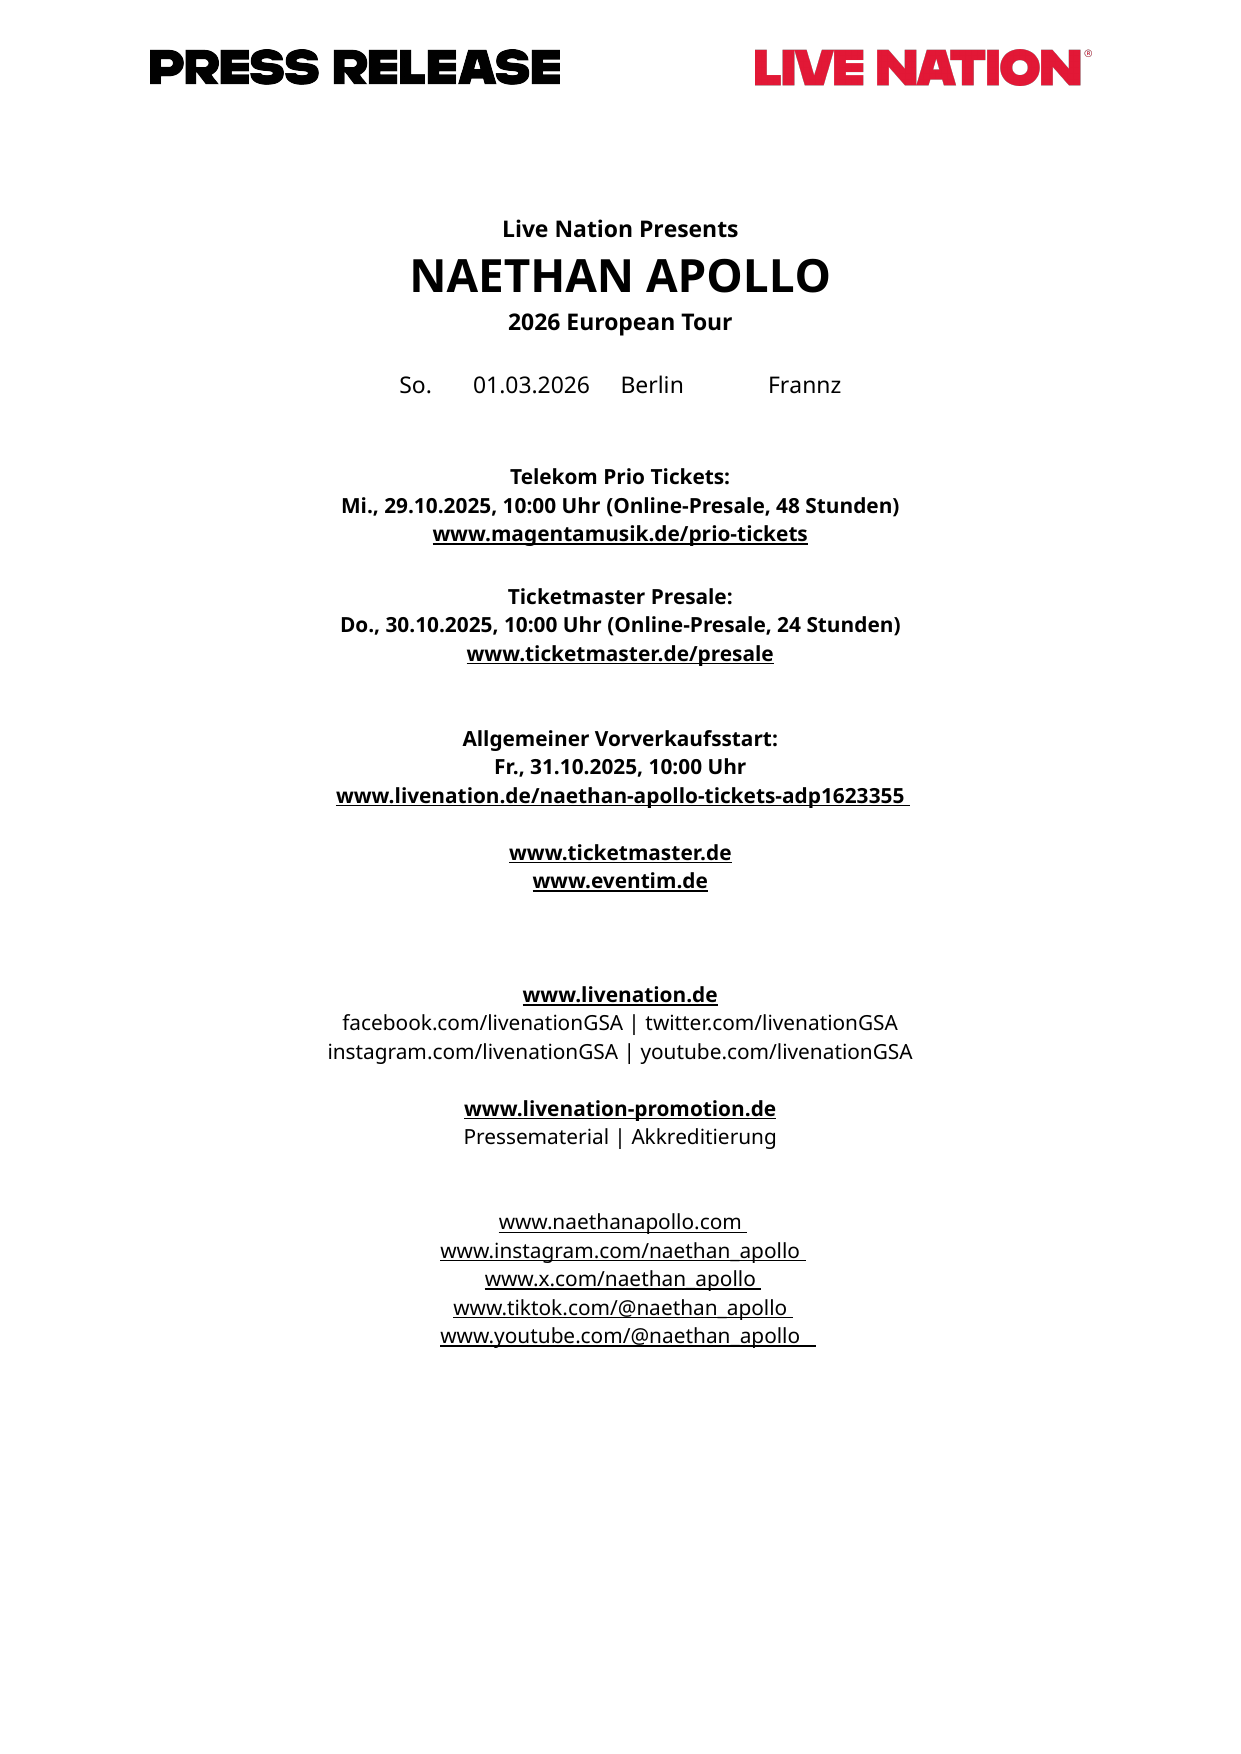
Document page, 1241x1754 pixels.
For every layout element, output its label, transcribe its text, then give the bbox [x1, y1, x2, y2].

text www.x.com/naethan_apollo [150, 1264, 1090, 1293]
subtitle Allgemeiner Vorverkaufsstart: [150, 724, 1090, 752]
text Ticketmaster Presale: [150, 582, 1090, 610]
text www.instagram.com/naethan_apollo [150, 1236, 1090, 1264]
text Live Nation Presents [150, 212, 1090, 244]
subtitle Telekom Prio Tickets: [150, 462, 1090, 491]
text So. 01.03.2026 Berlin Frannz [150, 369, 1090, 400]
picture [150, 49, 560, 85]
text Fr., 31.10.2025, 10:00 Uhr [150, 752, 1090, 781]
text 2026 European Tour [150, 306, 1090, 337]
text Mi., 29.10.2025, 10:00 Uhr (Online-Presale, 48 Stunden) www.magentamusik.de/prio-tickets [150, 491, 1090, 548]
text www.youtube.com/@naethan_apollo [150, 1321, 1090, 1349]
picture [755, 49, 1092, 86]
text Pressematerial | Akkreditierung [150, 1122, 1090, 1151]
text instagram.com/livenationGSA | youtube.com/livenationGSA [150, 1037, 1090, 1065]
text NAETHAN APOLLO [150, 244, 1090, 306]
text www.livenation.de/naethan-apollo-tickets-adp1623355 [150, 781, 1090, 809]
text www.ticketmaster.de www.eventim.de [150, 838, 1090, 894]
text Do., 30.10.2025, 10:00 Uhr (Online-Presale, 24 Stunden) [150, 610, 1090, 639]
text www.livenation.de facebook.com/livenationGSA | twitter.com/livenationGSA [150, 980, 1090, 1037]
text www.livenation-promotion.de [150, 1094, 1090, 1122]
subtitle www.ticketmaster.de/presale [150, 639, 1090, 667]
text www.tiktok.com/@naethan_apollo [150, 1293, 1090, 1321]
text www.naethanapollo.com [150, 1207, 1090, 1236]
